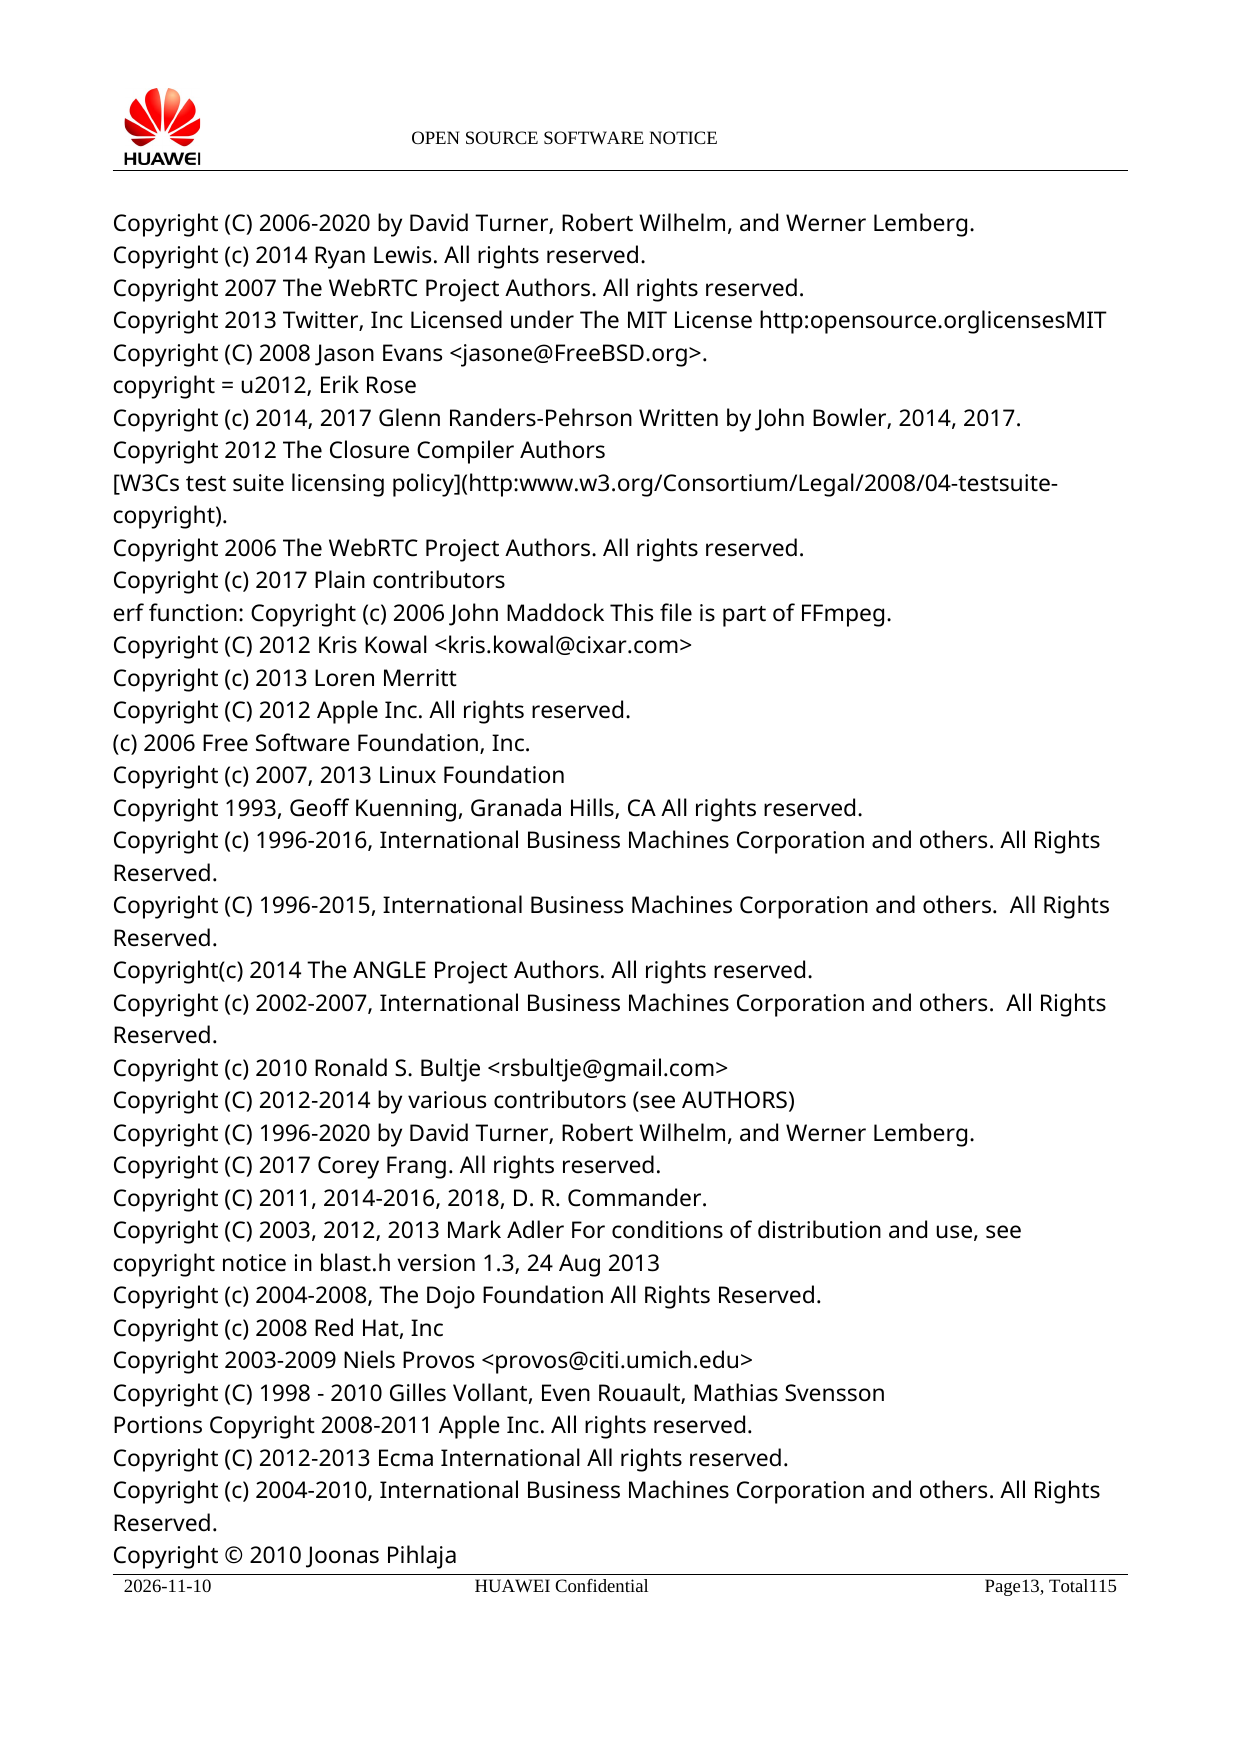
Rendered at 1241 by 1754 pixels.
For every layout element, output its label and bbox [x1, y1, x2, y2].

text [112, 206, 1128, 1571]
picture [124, 88, 201, 165]
